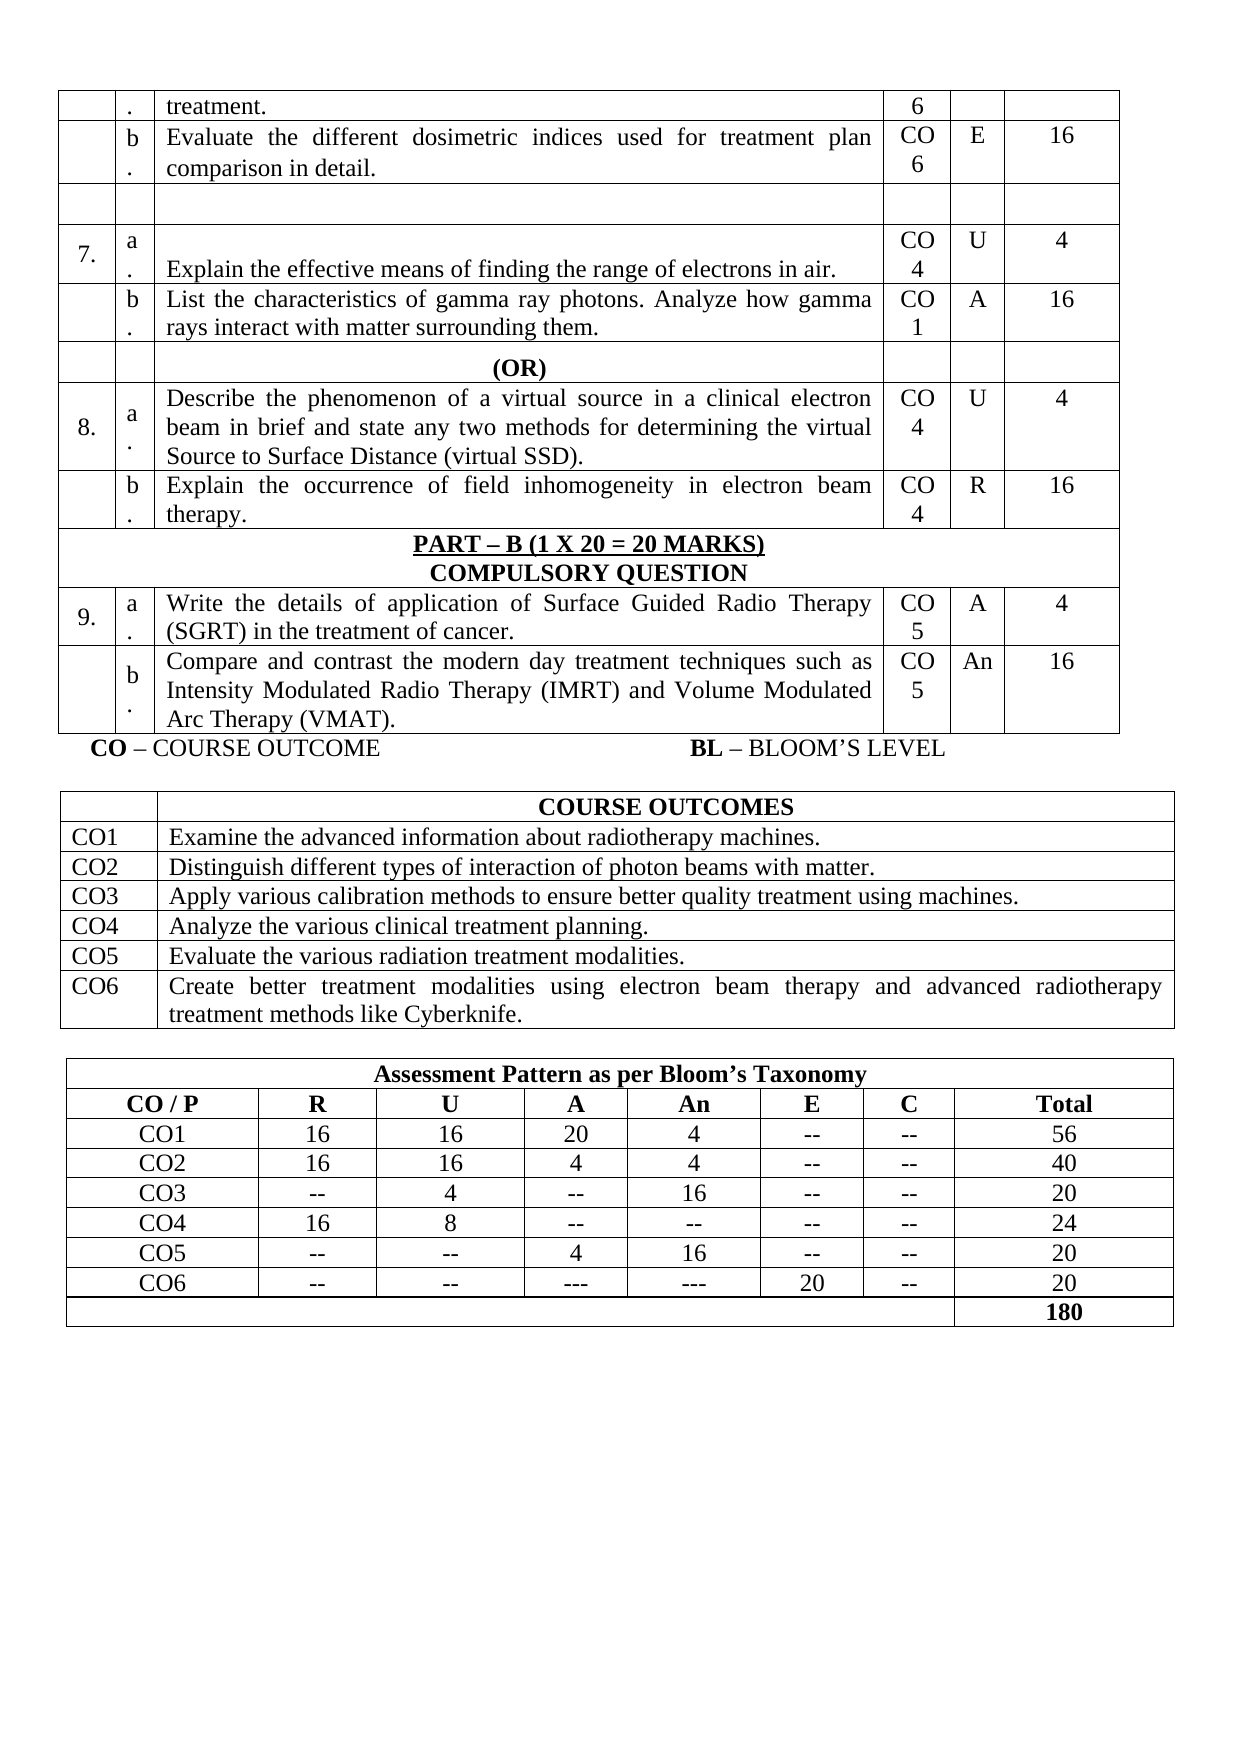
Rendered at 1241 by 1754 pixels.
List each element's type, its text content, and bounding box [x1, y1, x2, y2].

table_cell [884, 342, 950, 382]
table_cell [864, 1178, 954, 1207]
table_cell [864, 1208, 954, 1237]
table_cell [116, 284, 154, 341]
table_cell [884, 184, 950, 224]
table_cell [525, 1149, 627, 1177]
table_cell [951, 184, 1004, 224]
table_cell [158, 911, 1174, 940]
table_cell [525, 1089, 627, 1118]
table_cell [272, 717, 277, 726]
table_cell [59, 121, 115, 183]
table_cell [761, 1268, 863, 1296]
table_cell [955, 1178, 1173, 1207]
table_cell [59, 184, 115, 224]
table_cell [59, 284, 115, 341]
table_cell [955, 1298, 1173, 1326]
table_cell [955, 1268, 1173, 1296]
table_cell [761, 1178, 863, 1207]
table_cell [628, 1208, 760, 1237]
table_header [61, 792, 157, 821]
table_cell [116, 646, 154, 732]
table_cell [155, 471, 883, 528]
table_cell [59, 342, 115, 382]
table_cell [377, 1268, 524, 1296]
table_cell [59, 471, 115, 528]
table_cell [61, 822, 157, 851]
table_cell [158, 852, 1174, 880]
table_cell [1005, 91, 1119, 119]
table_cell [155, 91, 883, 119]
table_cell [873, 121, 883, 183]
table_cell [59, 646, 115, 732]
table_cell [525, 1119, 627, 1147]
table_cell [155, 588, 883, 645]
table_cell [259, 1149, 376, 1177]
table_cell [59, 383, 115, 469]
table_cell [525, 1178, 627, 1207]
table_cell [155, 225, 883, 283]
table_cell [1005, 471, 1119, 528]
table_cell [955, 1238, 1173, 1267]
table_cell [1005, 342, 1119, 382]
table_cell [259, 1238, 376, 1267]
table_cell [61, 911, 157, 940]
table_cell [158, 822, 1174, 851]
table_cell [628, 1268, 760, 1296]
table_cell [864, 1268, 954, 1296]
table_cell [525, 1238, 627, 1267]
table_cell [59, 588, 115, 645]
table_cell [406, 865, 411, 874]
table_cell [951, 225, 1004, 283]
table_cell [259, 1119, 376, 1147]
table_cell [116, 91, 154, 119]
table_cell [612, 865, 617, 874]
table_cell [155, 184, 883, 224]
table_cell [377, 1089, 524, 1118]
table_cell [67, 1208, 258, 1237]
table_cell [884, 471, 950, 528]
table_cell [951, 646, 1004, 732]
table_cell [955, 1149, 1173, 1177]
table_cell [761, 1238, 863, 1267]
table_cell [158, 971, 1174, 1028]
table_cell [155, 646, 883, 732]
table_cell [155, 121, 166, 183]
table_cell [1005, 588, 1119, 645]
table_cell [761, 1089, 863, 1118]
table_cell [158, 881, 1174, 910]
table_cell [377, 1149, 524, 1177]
text CO – COURSE OUTCOME BL – BLOOM’S LEVEL [90, 733, 1150, 762]
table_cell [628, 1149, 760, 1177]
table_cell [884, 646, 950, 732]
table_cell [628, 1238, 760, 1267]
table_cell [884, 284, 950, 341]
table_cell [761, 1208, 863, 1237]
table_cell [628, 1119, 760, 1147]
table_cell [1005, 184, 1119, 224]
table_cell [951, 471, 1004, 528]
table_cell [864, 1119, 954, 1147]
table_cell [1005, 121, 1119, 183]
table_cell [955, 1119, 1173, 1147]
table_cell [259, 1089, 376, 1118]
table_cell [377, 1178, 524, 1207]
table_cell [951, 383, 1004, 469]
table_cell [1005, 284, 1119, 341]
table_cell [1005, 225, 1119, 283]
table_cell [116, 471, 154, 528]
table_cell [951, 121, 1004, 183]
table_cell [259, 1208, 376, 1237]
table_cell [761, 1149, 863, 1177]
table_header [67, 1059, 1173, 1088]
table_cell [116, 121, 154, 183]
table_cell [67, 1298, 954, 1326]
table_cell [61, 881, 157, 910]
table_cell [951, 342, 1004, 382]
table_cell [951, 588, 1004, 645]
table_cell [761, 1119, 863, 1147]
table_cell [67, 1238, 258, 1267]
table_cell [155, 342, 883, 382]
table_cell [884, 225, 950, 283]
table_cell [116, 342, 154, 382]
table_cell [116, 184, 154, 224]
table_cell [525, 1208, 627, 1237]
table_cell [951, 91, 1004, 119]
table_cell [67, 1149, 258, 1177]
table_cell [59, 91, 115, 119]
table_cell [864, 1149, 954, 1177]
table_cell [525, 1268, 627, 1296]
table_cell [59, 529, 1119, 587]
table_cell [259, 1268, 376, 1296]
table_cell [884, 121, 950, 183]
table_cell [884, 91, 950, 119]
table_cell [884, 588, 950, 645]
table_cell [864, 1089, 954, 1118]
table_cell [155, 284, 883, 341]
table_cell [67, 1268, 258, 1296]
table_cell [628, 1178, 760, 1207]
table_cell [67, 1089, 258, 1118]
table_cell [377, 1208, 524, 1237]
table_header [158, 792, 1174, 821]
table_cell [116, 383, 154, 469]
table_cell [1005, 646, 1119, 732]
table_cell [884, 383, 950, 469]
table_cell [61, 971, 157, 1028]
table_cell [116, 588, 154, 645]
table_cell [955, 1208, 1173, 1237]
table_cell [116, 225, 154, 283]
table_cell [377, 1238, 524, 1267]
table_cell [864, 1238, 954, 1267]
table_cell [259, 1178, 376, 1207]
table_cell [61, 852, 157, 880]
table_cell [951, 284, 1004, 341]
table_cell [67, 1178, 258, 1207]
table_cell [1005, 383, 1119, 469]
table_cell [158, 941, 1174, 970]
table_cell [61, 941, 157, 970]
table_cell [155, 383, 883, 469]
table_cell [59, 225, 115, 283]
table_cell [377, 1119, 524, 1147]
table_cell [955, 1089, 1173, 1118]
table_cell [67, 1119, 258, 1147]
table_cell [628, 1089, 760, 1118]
